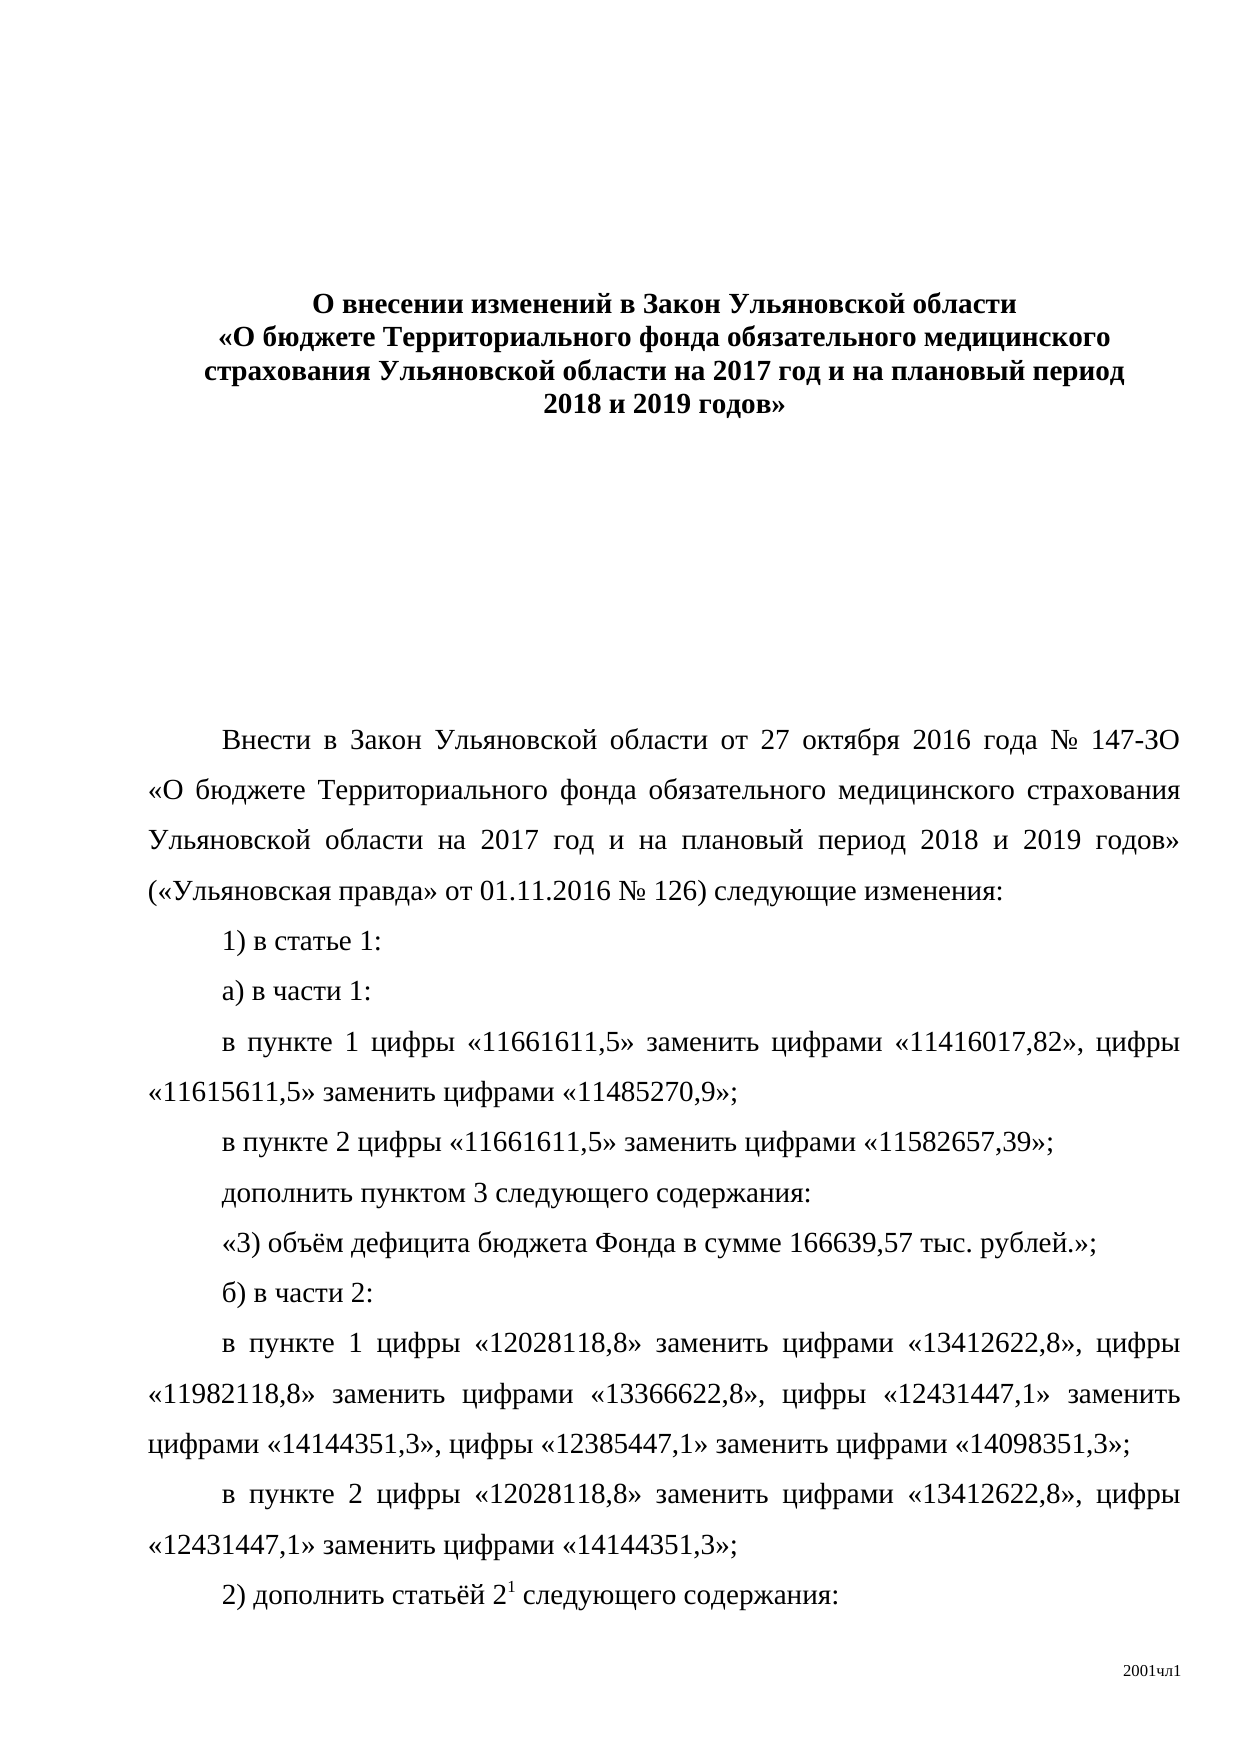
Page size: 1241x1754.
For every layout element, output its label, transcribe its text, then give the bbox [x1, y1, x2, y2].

text Внести в Закон Ульяновской области от 27 октября 2016 года № 147-ЗО «О бюджете Территориального фонда обязательного медицинского страхования Ульяновской области на 2017 год и на плановый период 2018 и 2019 годов» («Ульяновская правда» от 01.11.2016 № 126) следующие изменения: [148, 722, 1181, 906]
text 2) дополнить статьёй 21 следующего содержания: [148, 1577, 1181, 1611]
text б) в части 2: [148, 1275, 1181, 1309]
list в статье 1: [148, 923, 1181, 957]
text «3) объём дефицита бюджета Фонда в сумме 166639,57 тыс. рублей.»; [148, 1225, 1181, 1258]
text в пункте 1 цифры «12028118,8» заменить цифрами «13412622,8», цифры «11982118,8» заменить цифрами «13366622,8», цифры «12431447,1» заменить цифрами «14144351,3», цифры «12385447,1» заменить цифрами «14098351,3»; [148, 1326, 1181, 1460]
text в пункте 2 цифры «11661611,5» заменить цифрами «11582657,39»; [148, 1124, 1181, 1158]
text в пункте 1 цифры «11661611,5» заменить цифрами «11416017,82», цифры «11615611,5» заменить цифрами «11485270,9»; [148, 1024, 1181, 1108]
text страхования Ульяновской области на 2017 год и на плановый период [148, 353, 1181, 386]
text в пункте 2 цифры «12028118,8» заменить цифрами «13412622,8», цифры «12431447,1» заменить цифрами «14144351,3»; [148, 1477, 1181, 1560]
text дополнить пунктом 3 следующего содержания: [148, 1175, 1181, 1208]
text О внесении изменений в Закон Ульяновской области [148, 286, 1181, 319]
text 2018 и 2019 годов» [148, 386, 1181, 420]
text «О бюджете Территориального фонда обязательного медицинского [148, 319, 1181, 353]
list а) в части 1: [222, 973, 1181, 1007]
